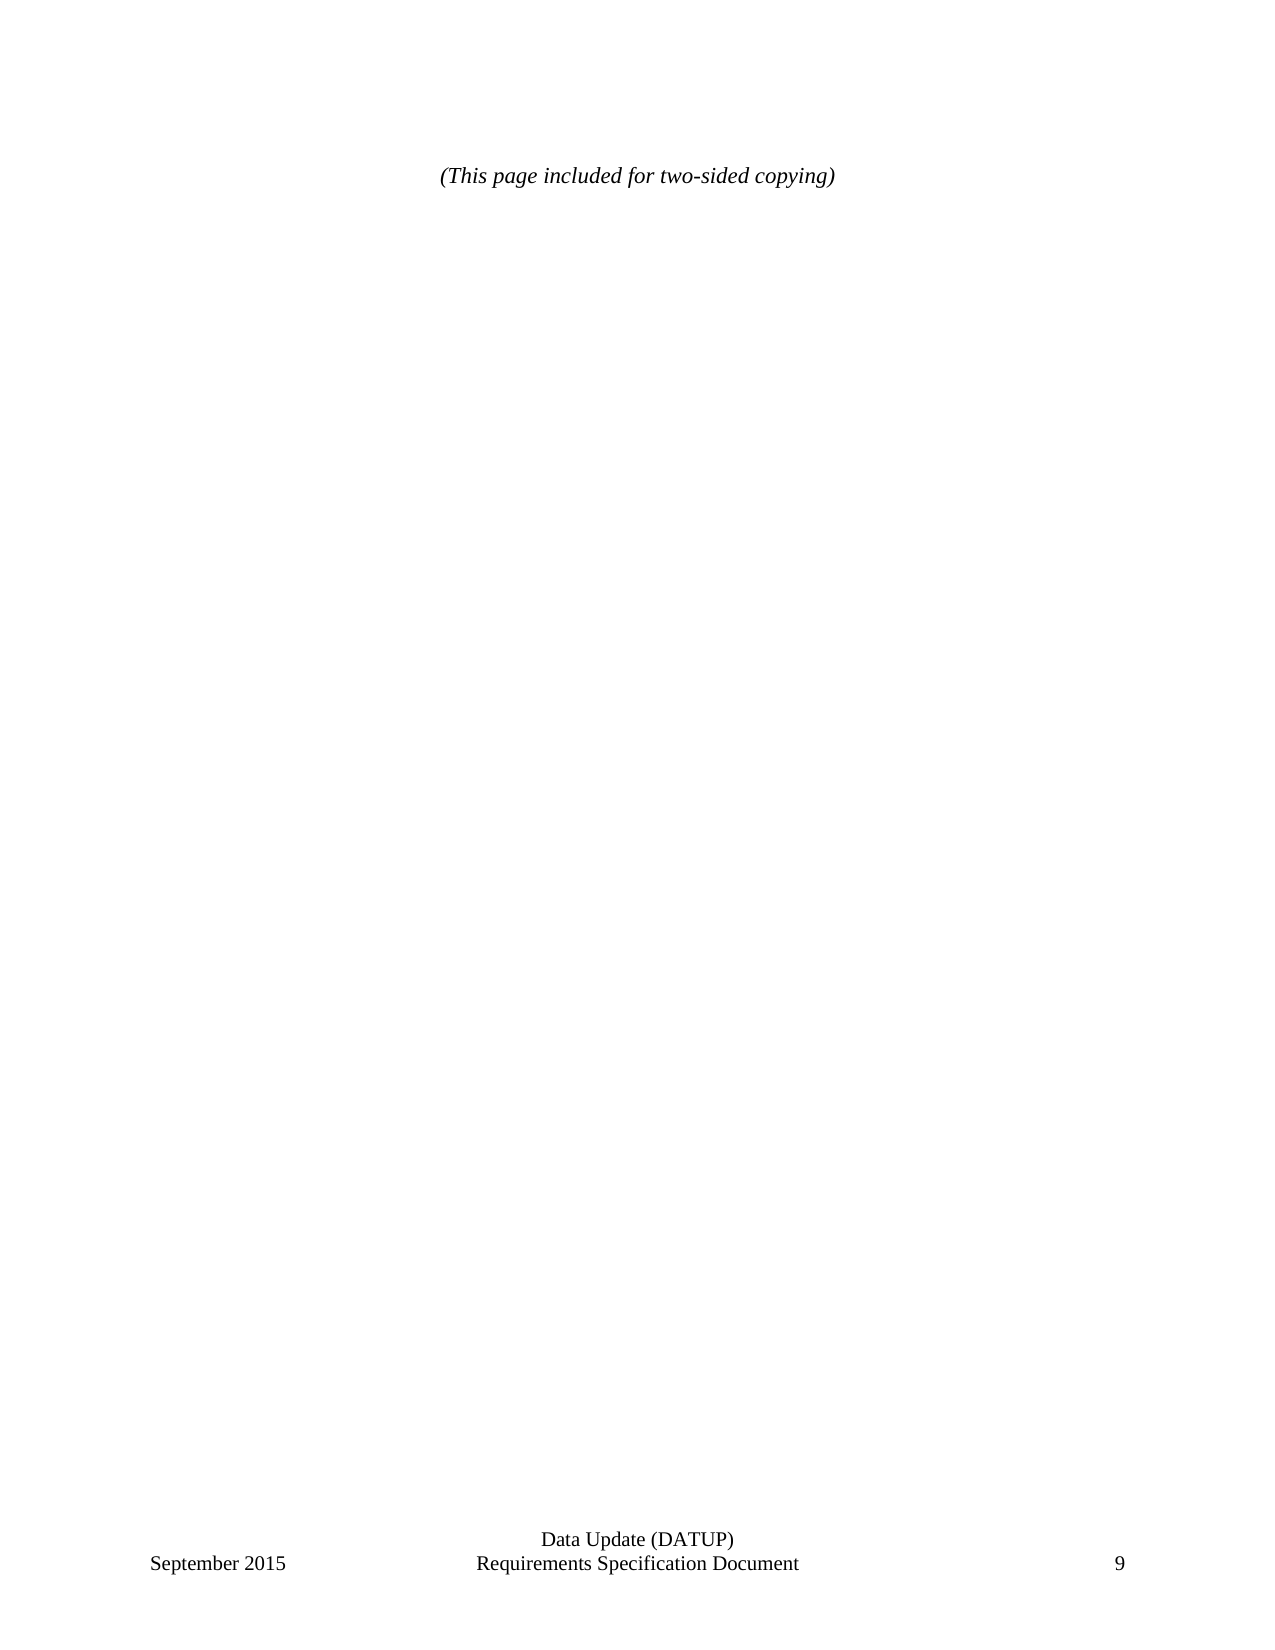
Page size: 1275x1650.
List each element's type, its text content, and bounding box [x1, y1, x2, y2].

text (This page included for two-sided copying) [150, 162, 1125, 189]
